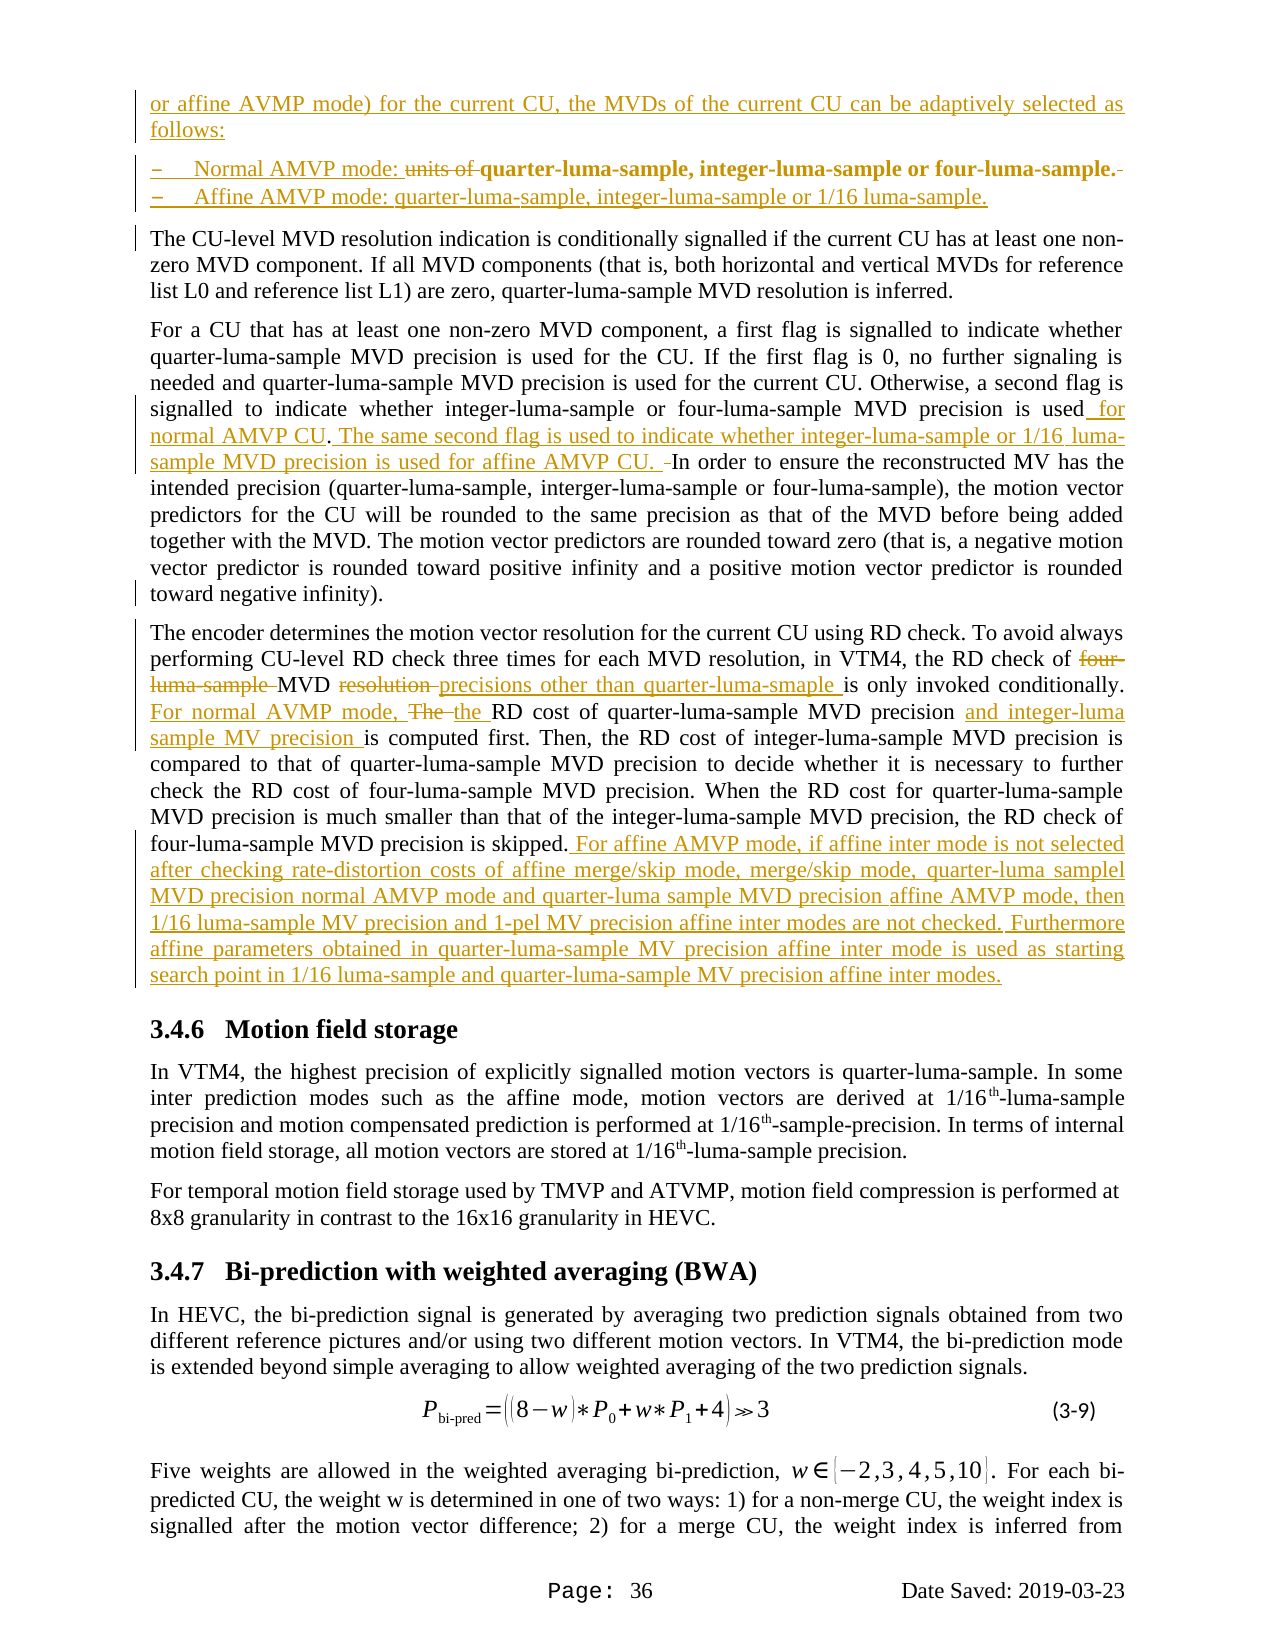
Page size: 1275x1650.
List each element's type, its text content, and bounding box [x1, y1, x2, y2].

text In VTM4, the highest precision of explicitly signalled motion vectors is quarter-luma-sample. In some inter prediction modes such as the affine mode, motion vectors are derived at 1/16th-luma-sample precision and motion compensated prediction is performed at 1/16th-sample-precision. In terms of internal motion field storage, all motion vectors are stored at 1/16th-luma-sample precision. [150, 1058, 1125, 1163]
text The encoder determines the motion vector resolution for the current CU using RD check. To avoid always performing CU-level RD check three times for each MVD resolution, in VTM4, the RD check of MVD is only invoked conditionally. RD cost of quarter-luma-sample MVD precision is computed first. Then, the RD cost of integer-luma-sample MVD precision is compared to that of quarter-luma-sample MVD precision to decide whether it is necessary to further check the RD cost of four-luma-sample MVD precision. When the RD cost for quarter-luma-sample MVD precision is much smaller than that of the integer-luma-sample MVD precision, the RD check of four-luma-sample MVD precision is skipped. [150, 906, 1125, 958]
text The encoder determines the motion vector resolution for the current CU using RD check. To avoid always performing CU-level RD check three times for each MVD resolution, in VTM4, the RD check of MVD is only invoked conditionally. RD cost of quarter-luma-sample MVD precision is computed first. Then, the RD cost of integer-luma-sample MVD precision is compared to that of quarter-luma-sample MVD precision to decide whether it is necessary to further check the RD cost of four-luma-sample MVD precision. When the RD cost for quarter-luma-sample MVD precision is much smaller than that of the integer-luma-sample MVD precision, the RD check of four-luma-sample MVD precision is skipped. [150, 619, 1125, 879]
text For temporal motion field storage used by TMVP and ATVMP, motion field compression is performed at 8x8 granularity in contrast to the 16x16 granularity in HEVC. [150, 1178, 1125, 1230]
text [150, 114, 1125, 143]
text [150, 1455, 1125, 1538]
subtitle Bi-prediction with weighted averaging (BWA) [150, 1255, 1125, 1286]
table_header (3-9) [1041, 1380, 1142, 1441]
list quarter-luma-sample, integer-luma-sample or four-luma-sample. [150, 155, 1125, 183]
text In HEVC, the bi-prediction signal is generated by averaging two prediction signals obtained from two different reference pictures and/or using two different motion vectors. In VTM4, the bi-prediction mode is extended beyond simple averaging to allow weighted averaging of the two prediction signals. [150, 1301, 1125, 1380]
text For a CU that has at least one non-zero MVD component, a first flag is signalled to indicate whether quarter-luma-sample MVD precision is used for the CU. If the first flag is 0, no further signaling is needed and quarter-luma-sample MVD precision is used for the current CU. Otherwise, a second flag is signalled to indicate whether integer-luma-sample or four-luma-sample MVD precision is used.In order to ensure the reconstructed MV has the intended precision (quarter-luma-sample, interger-luma-sample or four-luma-sample), the motion vector predictors for the CU will be rounded to the same precision as that of the MVD before being added together with the MVD. The motion vector predictors are rounded toward zero (that is, a negative motion vector predictor is rounded toward positive infinity and a positive motion vector predictor is rounded toward negative infinity). [150, 316, 1125, 606]
text The CU-level MVD resolution indication is conditionally signalled if the current CU has at least one non-zero MVD component. If all MVD components (that is, both horizontal and vertical MVDs for reference list L0 and reference list L1) are zero, quarter-luma-sample MVD resolution is inferred. [150, 225, 1125, 304]
subtitle Motion field storage [150, 1013, 1125, 1044]
table_header [150, 1380, 1041, 1441]
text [150, 90, 1125, 113]
